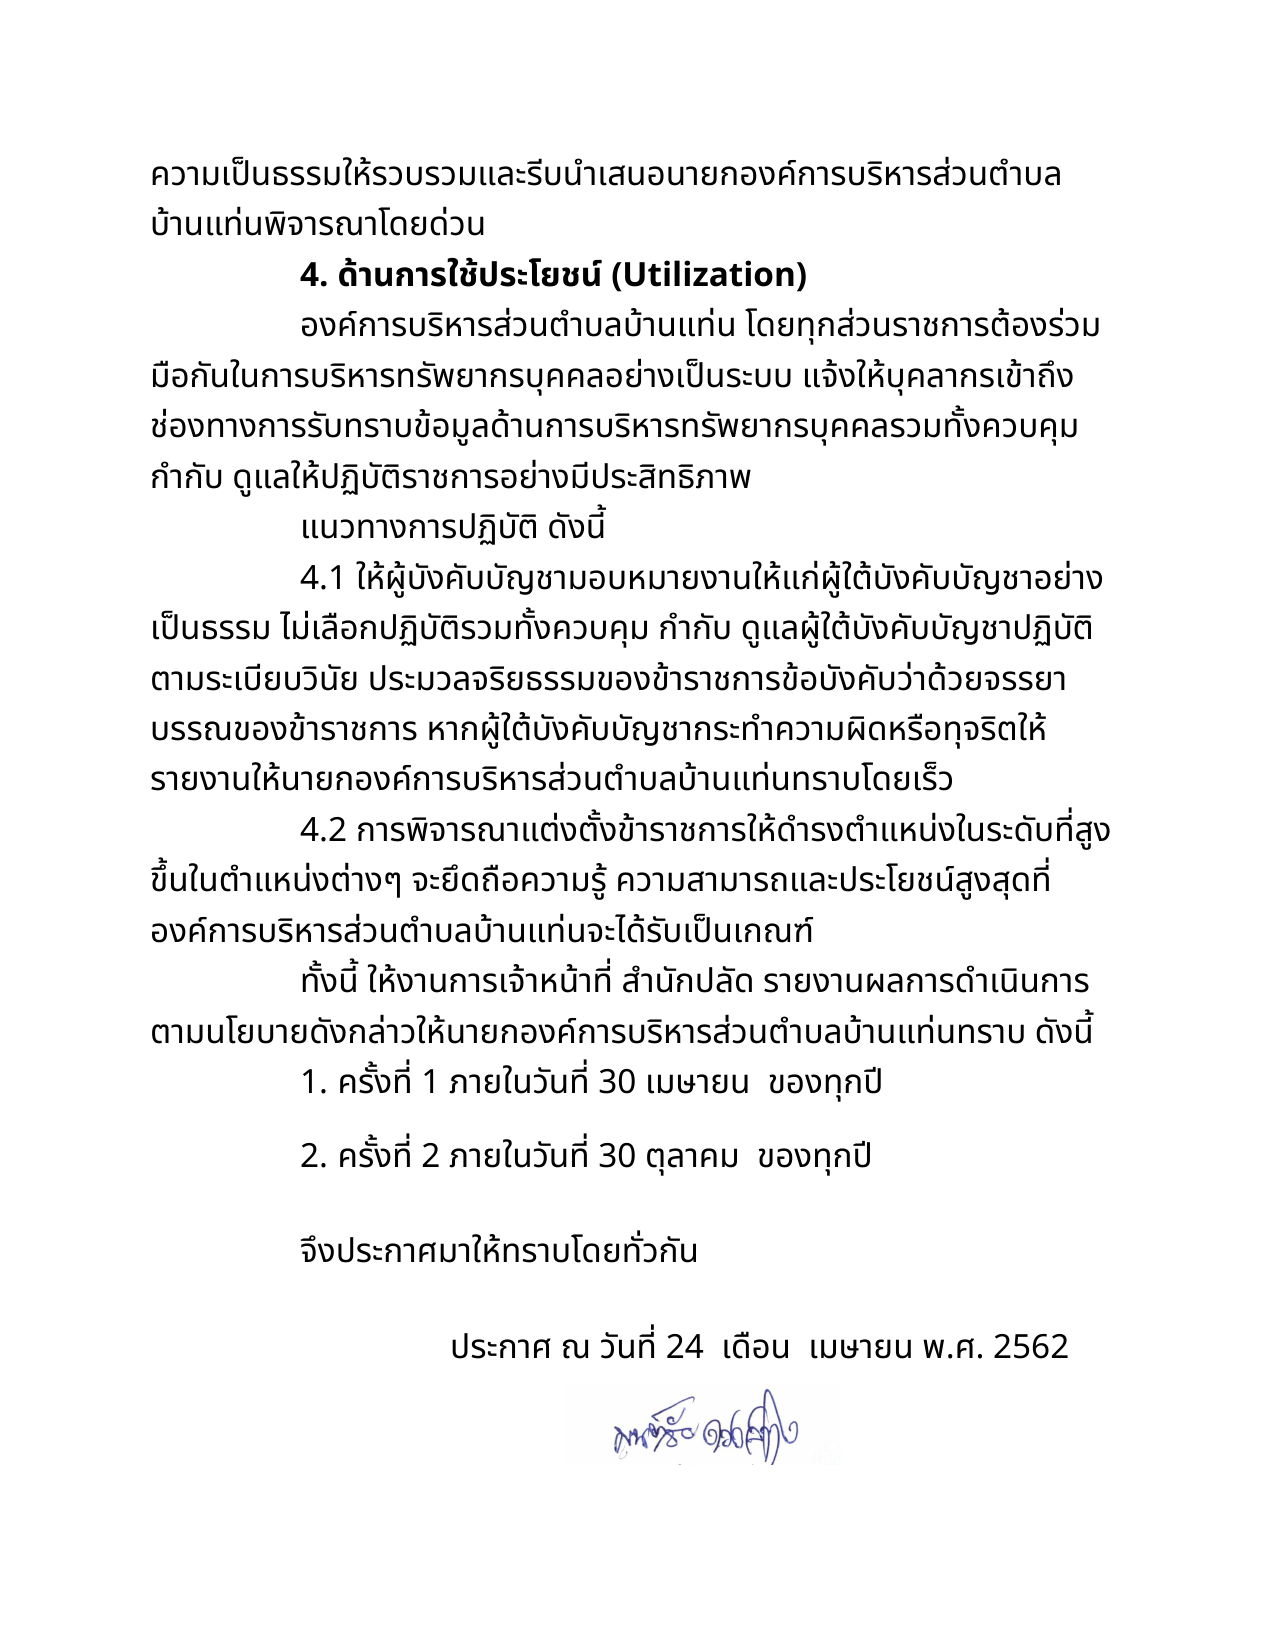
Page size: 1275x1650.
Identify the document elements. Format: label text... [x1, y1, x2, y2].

text ทั้งนี้ ให้งานการเจ้าหน้าที่ สำนักปลัด รายงานผลการดำเนินการตามนโยบายดังกล่าวให้นายกองค์การบริหารส่วนตำบลบ้านแท่นทราบ ดังนี้ [150, 957, 1125, 1058]
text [150, 150, 1125, 251]
text ประกาศ ณ วันที่ 24 เดือน เมษายน พ.ศ. 2562 [300, 1323, 1125, 1374]
text 4.1 ให้ผู้บังคับบัญชามอบหมายงานให้แก่ผู้ใต้บังคับบัญชาอย่างเป็นธรรม ไม่เลือกปฏิบัติรวมทั้งควบคุม กำกับ ดูแลผู้ใต้บังคับบัญชาปฏิบัติตามระเบียบวินัย ประมวลจริยธรรมของข้าราชการข้อบังคับว่าด้วยจรรยาบรรณของข้าราชการ หากผู้ใต้บังคับบัญชากระทำความผิดหรือทุจริตให้รายงานให้นายกองค์การบริหารส่วนตำบลบ้านแท่นทราบโดยเร็ว [150, 553, 1125, 806]
text แนวทางการปฏิบัติ ดังนี้ [150, 503, 1125, 553]
text 4. ด้านการใช้ประโยชน์ (Utilization) [150, 251, 1125, 301]
list ครั้งที่ 1 ภายในวันที่ 30 เมษายน ของทุกปี [300, 1058, 1125, 1109]
list ครั้งที่ 2 ภายในวันที่ 30 ตุลาคม ของทุกปี [300, 1131, 1125, 1182]
picture [565, 1383, 841, 1465]
text องค์การบริหารส่วนตำบลบ้านแท่น โดยทุกส่วนราชการต้องร่วมมือกันในการบริหารทรัพยากรบุคคลอย่างเป็นระบบ แจ้งให้บุคลากรเข้าถึงช่องทางการรับทราบข้อมูลด้านการบริหารทรัพยากรบุคคลรวมทั้งควบคุม กำกับ ดูแลให้ปฏิบัติราชการอย่างมีประสิทธิภาพ [150, 301, 1125, 503]
text 4.2 การพิจารณาแต่งตั้งข้าราชการให้ดำรงตำแหน่งในระดับที่สูงขึ้นในตำแหน่งต่างๆ จะยึดถือความรู้ ความสามารถและประโยชน์สูงสุดที่องค์การบริหารส่วนตำบลบ้านแท่นจะได้รับเป็นเกณฑ์ [150, 806, 1125, 957]
text จึงประกาศมาให้ทราบโดยทั่วกัน [300, 1227, 1125, 1278]
